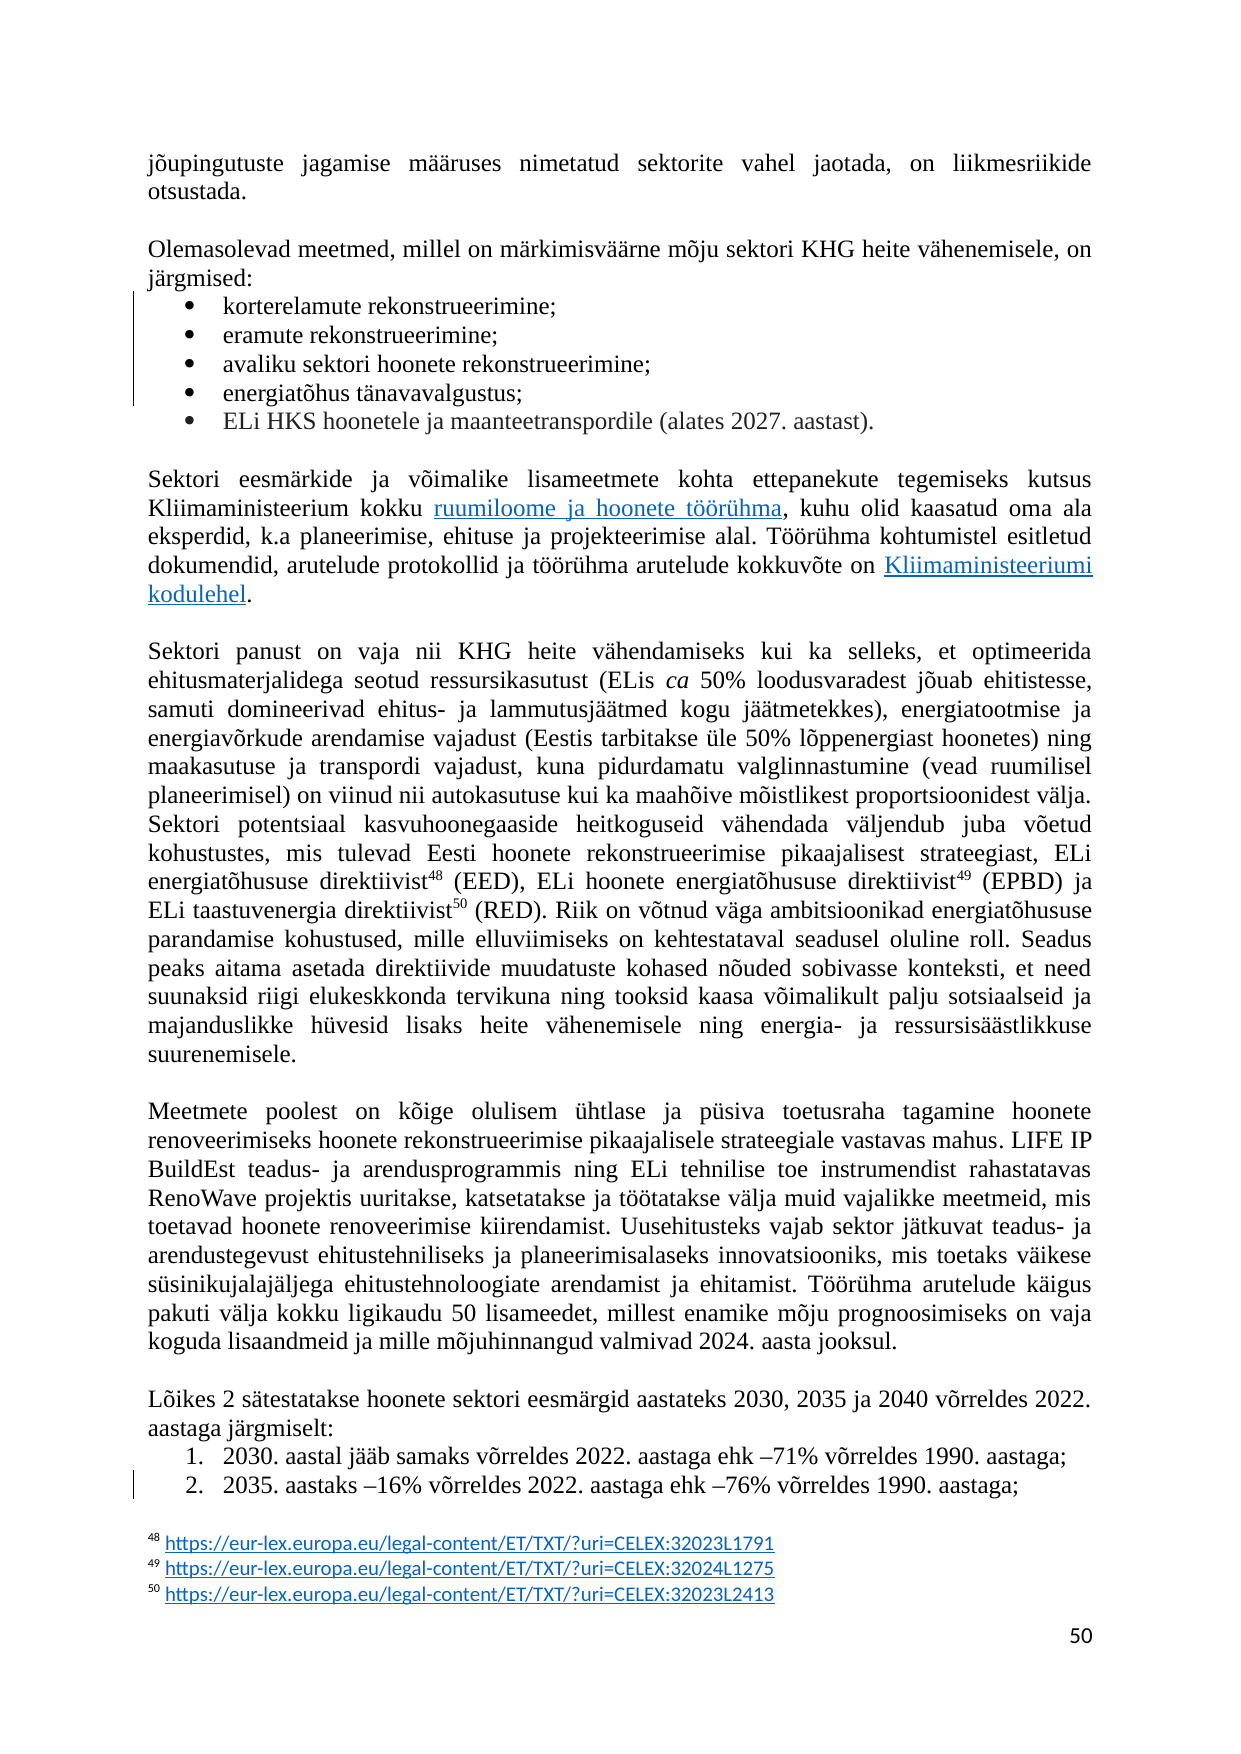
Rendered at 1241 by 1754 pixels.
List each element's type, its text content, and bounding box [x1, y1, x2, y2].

list eramute rekonstrueerimine; [185, 320, 1092, 349]
list 2035. aastaks –16% võrreldes 2022. aastaga ehk –76% võrreldes 1990. aastaga; [185, 1470, 1092, 1499]
list energiatõhus tänavavalgustus; [185, 378, 1092, 406]
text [148, 148, 1092, 205]
list 2030. aastal jääb samaks võrreldes 2022. aastaga ehk –71% võrreldes 1990. aastaga; [185, 1441, 1092, 1470]
text Sektori panust on vaja nii KHG heite vähendamiseks kui ka selleks, et optimeerida ehitusmaterjalidega seotud ressursikasutust (ELis ca 50% loodusvaradest jõuab ehitistesse, samuti domineerivad ehitus- ja lammutusjäätmed kogu jäätmetekkes), energiatootmise ja energiavõrkude arendamise vajadust (Eestis tarbitakse üle 50% lõppenergiast hoonetes) ning maakasutuse ja transpordi vajadust, kuna pidurdamatu valglinnastumine (vead ruumilisel planeerimisel) on viinud nii autokasutuse kui ka maahõive mõistlikest proportsioonidest välja. Sektori potentsiaal kasvuhoonegaaside heitkoguseid vähendada väljendub juba võetud kohustustes, mis tulevad Eesti hoonete rekonstrueerimise pikaajalisest strateegiast, ELi energiatõhususe direktiivist (EED), ELi hoonete energiatõhususe direktiivist (EPBD) ja ELi taastuvenergia direktiivist (RED). Riik on võtnud väga ambitsioonikad energiatõhususe parandamise kohustused, mille elluviimiseks on kehtestataval seadusel oluline roll. Seadus peaks aitama asetada direktiivide muudatuste kohased nõuded sobivasse konteksti, et need suunaksid riigi elukeskkonda tervikuna ning tooksid kaasa võimalikult palju sotsiaalseid ja majanduslikke hüvesid lisaks heite vähenemisele ning energia- ja ressursisäästlikkuse suurenemisele. [148, 636, 1092, 1068]
text Sektori eesmärkide ja võimalike lisameetmete kohta ettepanekute tegemiseks kutsus Kliimaministeerium kokku ruumiloome ja hoonete töörühma, kuhu olid kaasatud oma ala eksperdid, k.a planeerimise, ehituse ja projekteerimise alal. Töörühma kohtumistel esitletud dokumendid, arutelude protokollid ja töörühma arutelude kokkuvõte on Kliimaministeeriumi kodulehel. [148, 464, 1092, 608]
text Olemasolevad meetmed, millel on märkimisväärne mõju sektori KHG heite vähenemisele, on järgmised: [148, 234, 1092, 291]
list korterelamute rekonstrueerimine; [185, 291, 1092, 320]
text Lõikes 2 sätestatakse hoonete sektori eesmärgid aastateks 2030, 2035 ja 2040 võrreldes 2022. aastaga järgmiselt: [148, 1384, 1092, 1441]
list ELi HKS hoonetele ja maanteetranspordile (alates 2027. aastast). [185, 406, 1092, 435]
text Meetmete poolest on kõige olulisem ühtlase ja püsiva toetusraha tagamine hoonete renoveerimiseks hoonete rekonstrueerimise pikaajalisele strateegiale vastavas mahus. LIFE IP BuildEst teadus- ja arendusprogrammis ning ELi tehnilise toe instrumendist rahastatavas RenoWave projektis uuritakse, katsetatakse ja töötatakse välja muid vajalikke meetmeid, mis toetavad hoonete renoveerimise kiirendamist. Uusehitusteks vajab sektor jätkuvat teadus- ja arendustegevust ehitustehniliseks ja planeerimisalaseks innovatsiooniks, mis toetaks väikese süsinikujalajäljega ehitustehnoloogiate arendamist ja ehitamist. Töörühma arutelude käigus pakuti välja kokku ligikaudu 50 lisameedet, millest enamike mõju prognoosimiseks on vaja koguda lisaandmeid ja mille mõjuhinnangud valmivad 2024. aasta jooksul. [148, 1096, 1092, 1355]
list avaliku sektori hoonete rekonstrueerimine; [185, 349, 1092, 378]
